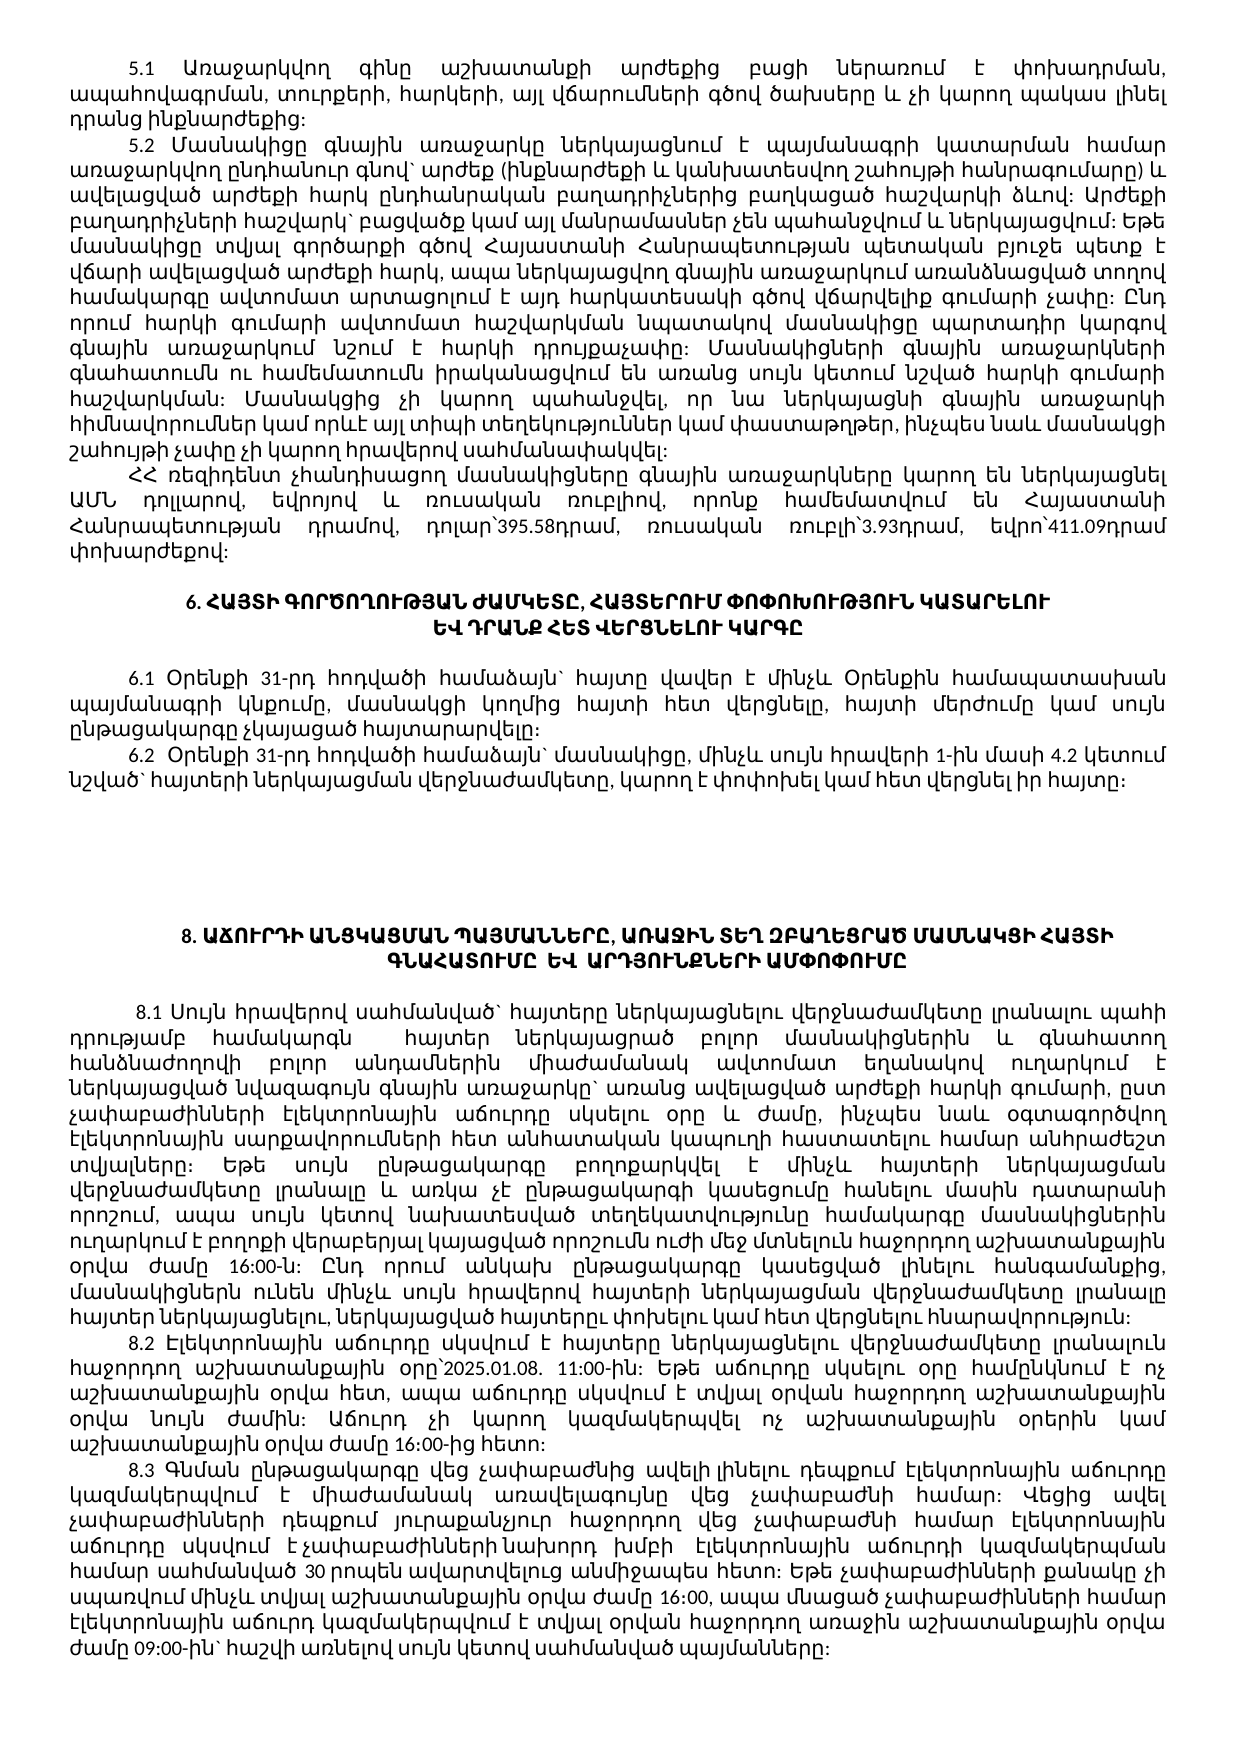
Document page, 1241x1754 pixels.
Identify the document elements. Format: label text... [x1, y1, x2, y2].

text 8.3 Գնման ընթացակարգը վեց չափաբաժնից ավելի լինելու դեպքում էլեկտրոնային աճուրդը կազմակերպվում է միաժամանակ առավելագույնը վեց չափաբաժնի համար: Վեցից ավել չափաբաժինների դեպքում յուրաքանչյուր հաջորդող վեց չափաբաժնի համար էլեկտրոնային աճուրդը սկսվում է չափաբաժինների նախորդ խմբի էլեկտրոնային աճուրդի կազմակերպման համար սահմանված 30 րոպեն ավարտվելուց անմիջապես հետո: Եթե չափաբաժինների քանակը չի սպառվում մինչև տվյալ աշխատանքային օրվա ժամը 16։00, ապա մնացած չափաբաժինների համար էլեկտրոնային աճուրդ կազմակերպվում է տվյալ օրվան հաջորդող առաջին աշխատանքային օրվա ժամը 09:00-ին` հաշվի առնելով սույն կետով սահմանված պայմանները: [69, 1457, 1167, 1660]
text ԵՎ ԴՐԱՆՔ ՀԵՏ ՎԵՐՑՆԵԼՈՒ ԿԱՐԳԸ [69, 615, 1167, 640]
text 5.1 Առաջարկվող գինը աշխատանքի արժեքից բացի ներառում է փոխադրման, ապահովագրման, տուրքերի, հարկերի, այլ վճարումների գծով ծախսերը և չի կարող պակաս լինել դրանց ինքնարժեքից: [69, 56, 1167, 132]
text 8.1 Սույն հրավերով սահմանված` հայտերը ներկայացնելու վերջնաժամկետը լրանալու պահի դրությամբ համակարգն հայտեր ներկայացրած բոլոր մասնակիցներին և գնահատող հանձնաժողովի բոլոր անդամներին միաժամանակ ավտոմատ եղանակով ուղարկում է ներկայացված նվազագույն գնային առաջարկը` առանց ավելացված արժեքի հարկի գումարի, ըստ չափաբաժինների էլեկտրոնային աճուրդը սկսելու օրը և ժամը, ինչպես նաև օգտագործվող էլեկտրոնային սարքավորումների հետ անհատական կապուղի հաստատելու համար անհրաժեշտ տվյալները։ Եթե սույն ընթացակարգը բողոքարկվել է մինչև հայտերի ներկայացման վերջնաժամկետը լրանալը և առկա չէ ընթացակարգի կասեցումը հանելու մասին դատարանի որոշում, ապա սույն կետով նախատեսված տեղեկատվությունը համակարգը մասնակիցներին ուղարկում է բողոքի վերաբերյալ կայացված որոշումն ուժի մեջ մտնելուն հաջորդող աշխատանքային օրվա ժամը 16:00-ն: Ընդ որում անկախ ընթացակարգը կասեցված լինելու հանգամանքից, մասնակիցներն ունեն մինչև սույն հրավերով հայտերի ներկայացման վերջնաժամկետը լրանալը հայտեր ներկայացնելու, ներկայացված հայտերըւ փոխելու կամ հետ վերցնելու հնարավորություն: [69, 999, 1167, 1330]
text 6.1 Օրենքի 31-րդ հոդվածի համաձայն` հայտը վավեր է մինչև Օրենքին համապատասխան պայմանագրի կնքումը, մասնակցի կողմից հայտի հետ վերցնելը, հայտի մերժումը կամ սույն ընթացակարգը չկայացած հայտարարվելը։ [69, 666, 1167, 742]
text 8.2 Էլեկտրոնային աճուրդը սկսվում է հայտերը ներկայացնելու վերջնաժամկետը լրանալուն հաջորդող աշխատանքային օրը՝2025.01.08. 11:00 -ին: Եթե աճուրդը սկսելու օրը համընկնում է ոչ աշխատանքային օրվա հետ, ապա աճուրդը սկսվում է տվյալ օրվան հաջորդող աշխատանքային օրվա նույն ժամին: Աճուրդ չի կարող կազմակերպվել ոչ աշխատանքային օրերին կամ աշխատանքային օրվա ժամը 16։00-ից հետո: [69, 1330, 1167, 1457]
text 6.2 Օրենքի 31-րդ հոդվածի համաձայն` մասնակիցը, մինչև սույն հրավերի 1-ին մասի 4.2 կետում նշված` հայտերի ներկայացման վերջնաժամկետը, կարող է փոփոխել կամ հետ վերցնել իր հայտը։ [69, 742, 1167, 793]
text ՀՀ ռեզիդենտ չհանդիսացող մասնակիցները գնային առաջարկները կարող են ներկայացնել ԱՄՆ դոլլարով, եվրոյով և ռուսական ռուբլիով, որոնք համեմատվում են Հայաստանի Հանրապետության դրամով, դոլար՝395.58դրամ, ռուսական ռուբլի՝3.93դրամ, եվրո՝411.09դրամ փոխարժեքով: [69, 462, 1167, 564]
text 6. ՀԱՅՏԻ ԳՈՐԾՈՂՈՒԹՅԱՆ ԺԱՄԿԵՏԸ, ՀԱՅՏԵՐՈՒՄ ՓՈՓՈԽՈՒԹՅՈՒՆ ԿԱՏԱՐԵԼՈՒ [69, 589, 1167, 615]
text ԳՆԱՀԱՏՈՒՄԸ ԵՎ ԱՐԴՅՈՒՆՔՆԵՐԻ ԱՄՓՈՓՈՒՄԸ [69, 948, 1167, 974]
text 5.2 Մասնակիցը գնային առաջարկը ներկայացնում է պայմանագրի կատարման համար առաջարկվող ընդհանուր գնով` արժեք (ինքնարժեքի և կանխատեսվող շահույթի հանրագումարը) և ավելացված արժեքի հարկ ընդհանրական բաղադրիչներից բաղկացած հաշվարկի ձևով: Արժեքի բաղադրիչների հաշվարկ` բացվածք կամ այլ մանրամասներ չեն պահանջվում և ներկայացվում: Եթե մասնակիցը տվյալ գործարքի գծով Հայաստանի Հանրապետության պետական բյուջե պետք է վճարի ավելացված արժեքի հարկ, ապա ներկայացվող գնային առաջարկում առանձնացված տողով համակարգը ավտոմատ արտացոլում է այդ հարկատեսակի գծով վճարվելիք գումարի չափը: Ընդ որում հարկի գումարի ավտոմատ հաշվարկման նպատակով մասնակիցը պարտադիր կարգով գնային առաջարկում նշում է հարկի դրույքաչափը: Մասնակիցների գնային առաջարկների գնահատումն ու համեմատումն իրականացվում են առանց սույն կետում նշված հարկի գումարի հաշվարկման: Մասնակցից չի կարող պահանջվել, որ նա ներկայացնի գնային առաջարկի հիմնավորումներ կամ որևէ այլ տիպի տեղեկություններ կամ փաստաթղթեր, ինչպես նաև մասնակցի շահույթի չափը չի կարող հրավերով սահմանափակվել: [69, 132, 1167, 462]
text 8. ԱՃՈՒՐԴԻ ԱՆՑԿԱՑՄԱՆ ՊԱՅՄԱՆՆԵՐԸ, ԱՌԱՋԻՆ ՏԵՂ ԶԲԱՂԵՑՐԱԾ ՄԱՍՆԱԿՑԻ ՀԱՅՏԻ [69, 923, 1167, 948]
